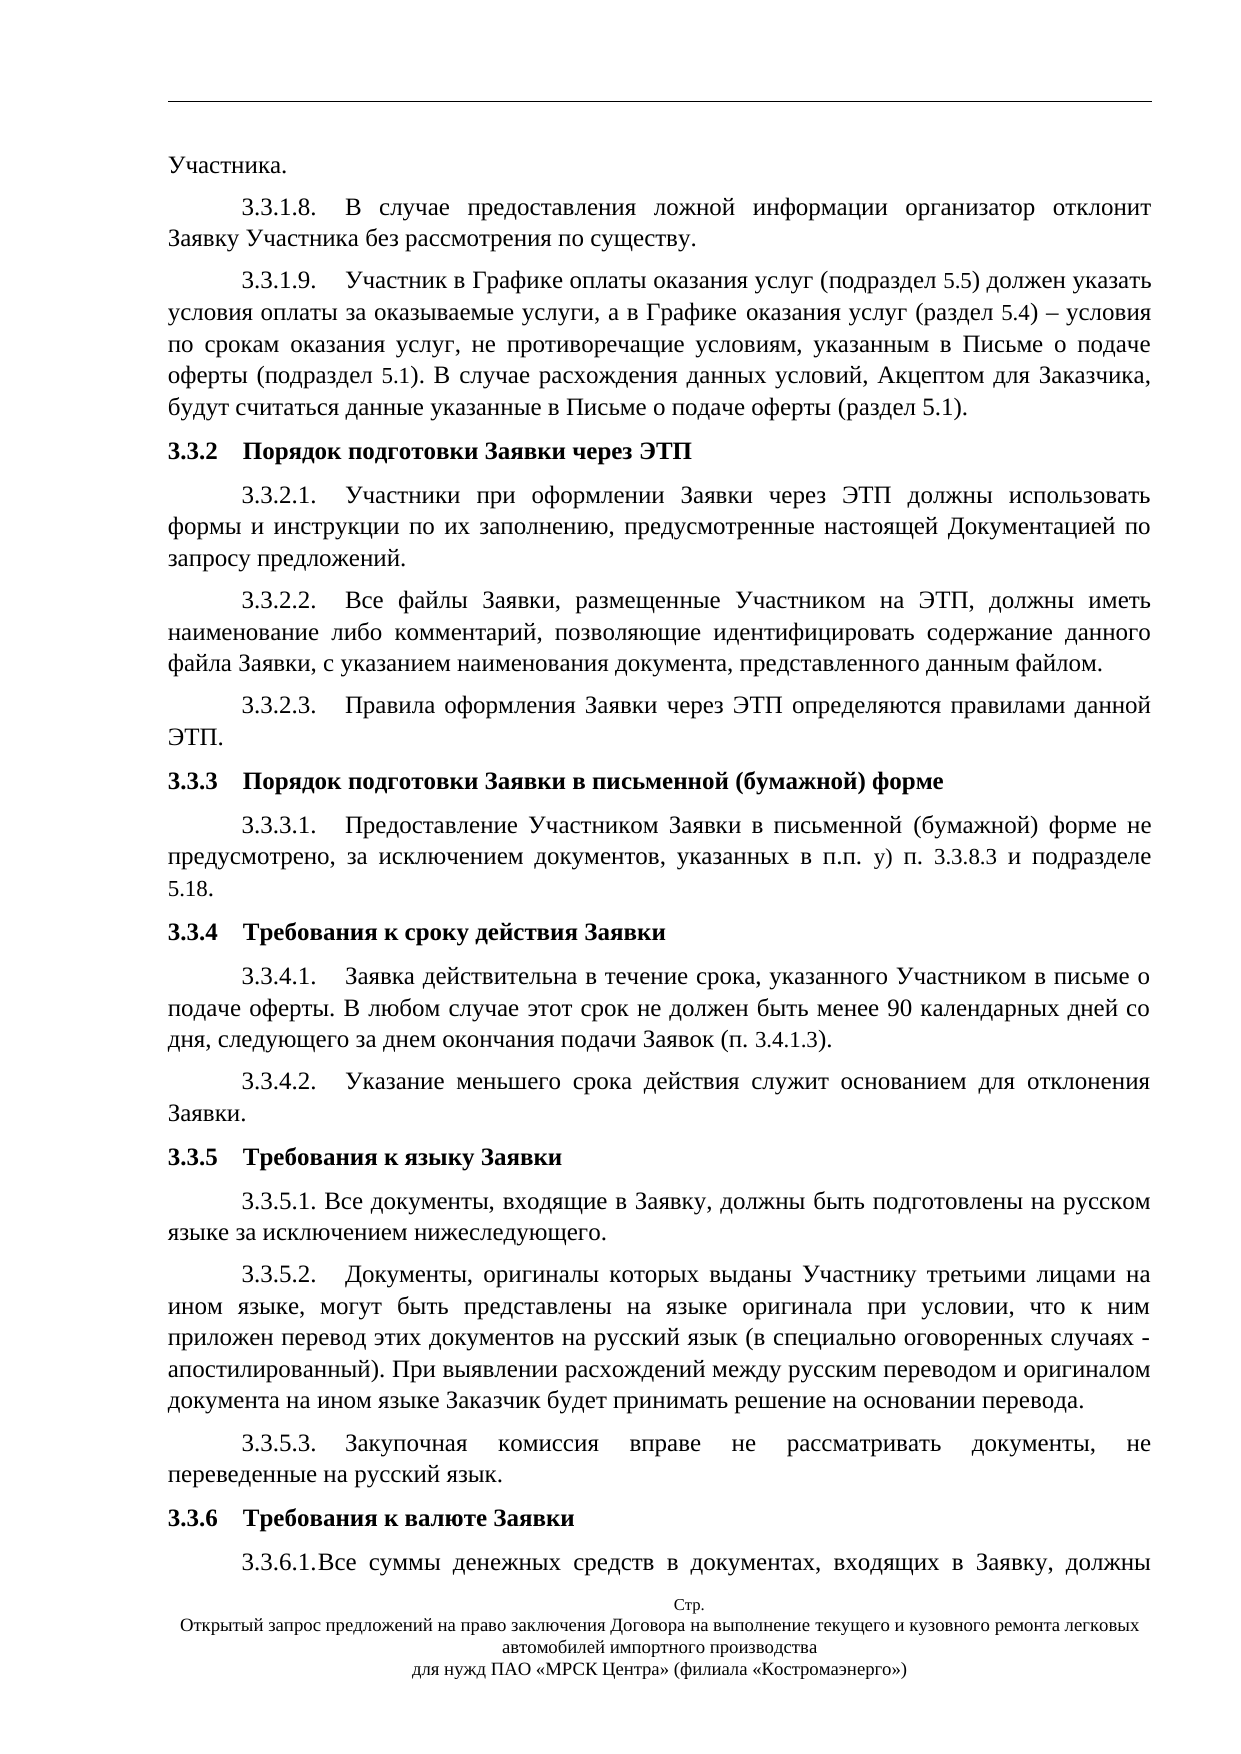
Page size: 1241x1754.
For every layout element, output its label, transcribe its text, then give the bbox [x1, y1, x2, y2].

subtitle Порядок подготовки Заявки в письменной (бумажной) форме [168, 766, 1152, 794]
subtitle Порядок подготовки Заявки через ЭТП [168, 436, 1152, 464]
list В случае предоставления ложной информации организатор отклонит Заявку Участника без рассмотрения по существу. [168, 192, 1152, 252]
subtitle Требования к валюте Заявки [168, 1503, 1152, 1532]
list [168, 1547, 1152, 1576]
list Указание меньшего срока действия служит основанием для отклонения Заявки. [168, 1066, 1151, 1126]
text 3.3.5.1. Все документы, входящие в Заявку, должны быть подготовлены на русском языке за исключением нижеследующего. [168, 1186, 1152, 1246]
subtitle Требования к сроку действия Заявки [168, 917, 1152, 946]
list Заявка действительна в течение срока, указанного Участником в письме о подаче оферты. В любом случае этот срок не должен быть менее 90 календарных дней со дня, следующего за днем окончания подачи Заявок (п. 3.4.1.3). [168, 961, 1151, 1053]
list Правила оформления Заявки через ЭТП определяются правилами данной ЭТП. [168, 690, 1152, 750]
list Участники при оформлении Заявки через ЭТП должны использовать формы и инструкции по их заполнению, предусмотренные настоящей Документацией по запросу предложений. [168, 480, 1152, 572]
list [168, 150, 1152, 179]
list Закупочная комиссия вправе не рассматривать документы, не переведенные на русский язык. [168, 1428, 1152, 1488]
list Участник в Графике оплаты оказания услуг (подраздел 5.5) должен указать условия оплаты за оказываемые услуги, а в Графике оказания услуг (раздел 5.4) – условия по срокам оказания услуг, не противоречащие условиям, указанным в Письме о подаче оферты (подраздел 5.1). В случае расхождения данных условий, Акцептом для Заказчика, будут считаться данные указанные в Письме о подаче оферты (раздел 5.1). [168, 266, 1152, 421]
list Документы, оригиналы которых выданы Участнику третьими лицами на ином языке, могут быть представлены на языке оригинала при условии, что к ним приложен перевод этих документов на русский язык (в специально оговоренных случаях - апостилированный). При выявлении расхождений между русским переводом и оригиналом документа на ином языке Заказчик будет принимать решение на основании перевода. [168, 1259, 1152, 1414]
list Все файлы Заявки, размещенные Участником на ЭТП, должны иметь наименование либо комментарий, позволяющие идентифицировать содержание данного файла Заявки, с указанием наименования документа, представленного данным файлом. [168, 585, 1152, 677]
list Предоставление Участником Заявки в письменной (бумажной) форме не предусмотрено, за исключением документов, указанных в п.п. у) п. 3.3.8.3 и подразделе 5.18. [168, 810, 1152, 902]
subtitle Требования к языку Заявки [168, 1142, 1152, 1171]
